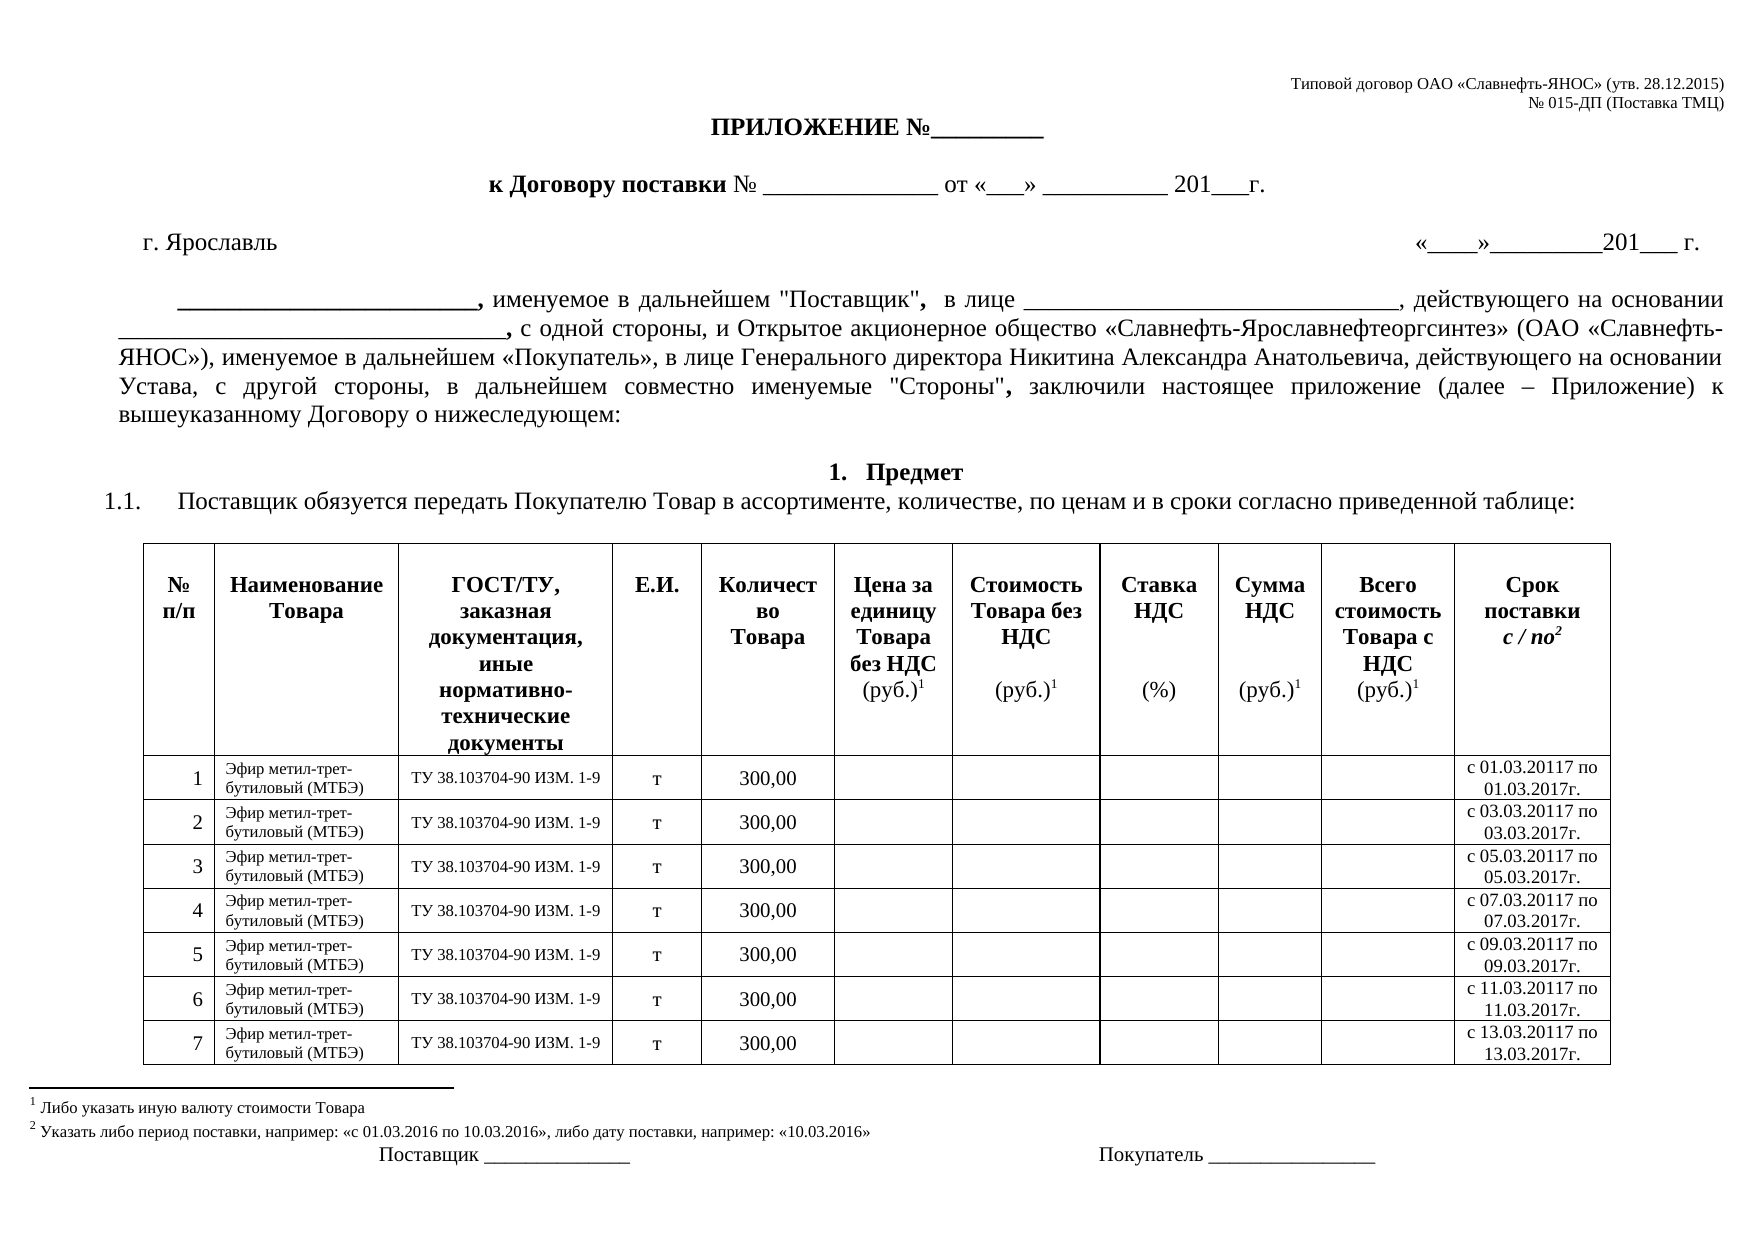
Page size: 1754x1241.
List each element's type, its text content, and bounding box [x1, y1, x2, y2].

table_cell [1322, 800, 1454, 843]
table_cell [835, 845, 952, 888]
table_cell т [613, 800, 701, 843]
table_cell с 13.03.20117 по 13.03.2017г. [1455, 1021, 1610, 1064]
table_cell т [613, 933, 701, 976]
table_cell 7 [144, 1021, 214, 1064]
table_cell ТУ 38.103704-90 ИЗМ. 1-9 [399, 800, 612, 843]
table_cell [1219, 977, 1321, 1020]
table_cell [215, 1021, 398, 1064]
table_cell [1101, 756, 1218, 799]
table_cell 300,00 [702, 977, 834, 1020]
table_header Сумма НДС (руб.)1 [1219, 544, 1321, 755]
table_cell 4 [144, 889, 214, 932]
table_cell [1101, 845, 1218, 888]
table_cell [835, 977, 952, 1020]
table_cell Эфир метил-трет-бутиловый (МТБЭ) [215, 977, 398, 1020]
table_cell [953, 845, 1099, 888]
table_cell 300,00 [702, 889, 834, 932]
table_cell [953, 756, 1099, 799]
table_cell 1 [144, 756, 214, 799]
table_cell [835, 756, 952, 799]
table_cell ТУ 38.103704-90 ИЗМ. 1-9 [399, 933, 612, 976]
table_cell 6 [144, 977, 214, 1020]
table_cell [1101, 889, 1218, 932]
table_header Срок поставки с / по [1455, 544, 1610, 755]
table_cell т [613, 889, 701, 932]
table_cell с 07.03.20117 по 07.03.2017г. [1455, 889, 1610, 932]
table_cell ТУ 38.103704-90 ИЗМ. 1-9 [399, 977, 612, 1020]
table_cell [835, 889, 952, 932]
table_cell [1219, 889, 1321, 932]
text 1.1. Поставщик обязуется передать Покупателю Товар в ассортименте, количестве, по ценам и в сроки согласно приведенной таблице: [103, 486, 1724, 514]
list Предмет [67, 457, 1724, 486]
table_cell 5 [144, 933, 214, 976]
table_cell [953, 889, 1099, 932]
text ПРИЛОЖЕНИЕ №_________ [29, 112, 1724, 141]
table_cell Эфир метил-трет-бутиловый (МТБЭ) [215, 889, 398, 932]
table_cell 300,00 [702, 933, 834, 976]
table_header Наименование Товара [215, 544, 398, 755]
table_cell 300,00 [702, 756, 834, 799]
table_header Ставка НДС (%) [1101, 544, 1218, 755]
table_cell [1219, 933, 1321, 976]
table_cell Эфир метил-трет-бутиловый (МТБЭ) [215, 845, 398, 888]
table_cell [1219, 800, 1321, 843]
table_cell [1322, 1021, 1454, 1064]
table_cell [1101, 1021, 1218, 1064]
table_cell т [613, 1021, 701, 1064]
table_cell [953, 1021, 1099, 1064]
table_cell 300,00 [702, 800, 834, 843]
table_cell ТУ 38.103704-90 ИЗМ. 1-9 [399, 756, 612, 799]
table_header Всего стоимость Товара с НДС (руб.)1 [1322, 544, 1454, 755]
table_cell [1322, 756, 1454, 799]
table_cell т [613, 977, 701, 1020]
table_header Количество Товара [702, 544, 834, 755]
table_cell [1219, 845, 1321, 888]
table_cell [1101, 800, 1218, 843]
table_header Стоимость Товара без НДС (руб.)1 [953, 544, 1099, 755]
table_cell [835, 933, 952, 976]
table_cell 300,00 [702, 1021, 834, 1064]
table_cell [399, 1021, 612, 1064]
table_header ГОСТ/ТУ, заказная документация, иные нормативно-технические документы [399, 544, 612, 755]
table_cell ТУ 38.103704-90 ИЗМ. 1-9 [399, 889, 612, 932]
text к Договору поставки № ______________ от «___» __________ 201___г. [29, 169, 1724, 198]
table_cell [835, 1021, 952, 1064]
table_cell ТУ 38.103704-90 ИЗМ. 1-9 [399, 845, 612, 888]
table_cell Эфир метил-трет-бутиловый (МТБЭ) [215, 800, 398, 843]
table_cell с 05.03.20117 по 05.03.2017г. [1455, 845, 1610, 888]
table_cell [953, 933, 1099, 976]
table_cell т [613, 756, 701, 799]
table_cell [835, 800, 952, 843]
table_cell [1322, 977, 1454, 1020]
table_cell с 01.03.20117 по 01.03.2017г. [1455, 756, 1610, 799]
table_cell [1219, 1021, 1321, 1064]
table_cell Эфир метил-трет-бутиловый (МТБЭ) [215, 933, 398, 976]
table_cell с 03.03.20117 по 03.03.2017г. [1455, 800, 1610, 843]
table_cell [1322, 845, 1454, 888]
table_cell [1101, 933, 1218, 976]
table_cell Эфир метил-трет-бутиловый (МТБЭ) [215, 756, 398, 799]
table_header № п/п [144, 544, 214, 755]
table_cell [953, 977, 1099, 1020]
table_cell [1322, 933, 1454, 976]
table_cell с 09.03.20117 по 09.03.2017г. [1455, 933, 1610, 976]
table_cell [953, 800, 1099, 843]
table_header Е.И. [613, 544, 701, 755]
table_cell с 11.03.20117 по 11.03.2017г. [1455, 977, 1610, 1020]
table_cell [1101, 977, 1218, 1020]
text г. Ярославль «____»_________201___ г. [118, 227, 1724, 256]
table_cell 300,00 [702, 845, 834, 888]
table_header Цена за единицу Товара без НДС (руб.) [835, 544, 952, 755]
table_cell 2 [144, 800, 214, 843]
table_cell [1219, 756, 1321, 799]
text ________________________, именуемое в дальнейшем "Поставщик", в лице ______________________________, действующего на основании _______________________________, с одной стороны, и Открытое акционерное общество «Славнефть-Ярославнефтеоргсинтез» (ОАО «Славнефть-ЯНОС»), именуемое в дальнейшем «Покупатель», в лице Генерального директора Никитина Александра Анатольевича, действующего на основании Устава, с другой стороны, в дальнейшем совместно именуемые "Cтороны", заключили настоящее приложение (далее – Приложение) к вышеуказанному Договору о нижеследующем: [118, 284, 1724, 428]
table_cell [1322, 889, 1454, 932]
table_cell т [613, 845, 701, 888]
table_cell 3 [144, 845, 214, 888]
